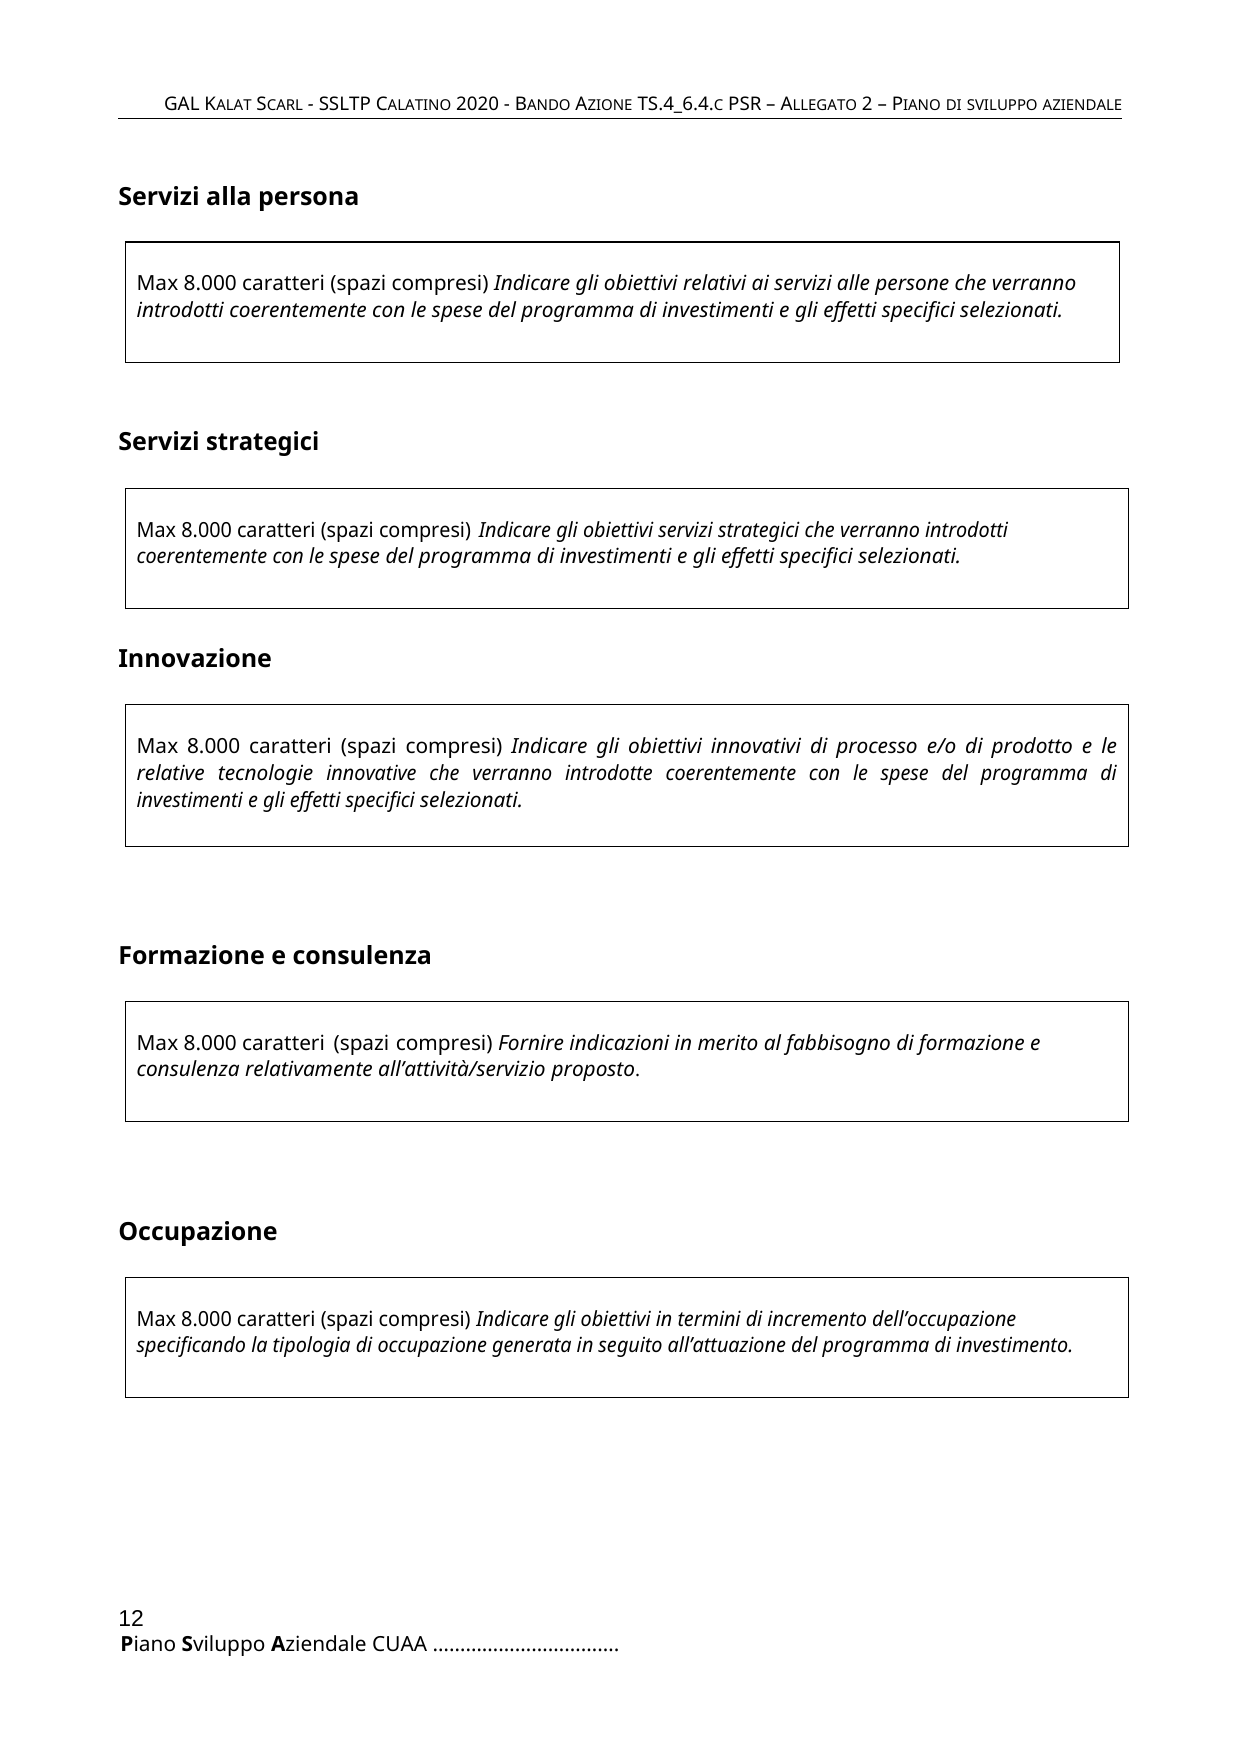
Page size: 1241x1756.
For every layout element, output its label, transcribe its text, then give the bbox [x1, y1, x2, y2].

subtitle Formazione e consulenza [118, 938, 1122, 972]
subtitle Servizi strategici [118, 424, 1122, 458]
subtitle Innovazione [118, 641, 1122, 675]
subtitle Servizi alla persona [118, 178, 1122, 212]
subtitle Occupazione [118, 1213, 1122, 1247]
